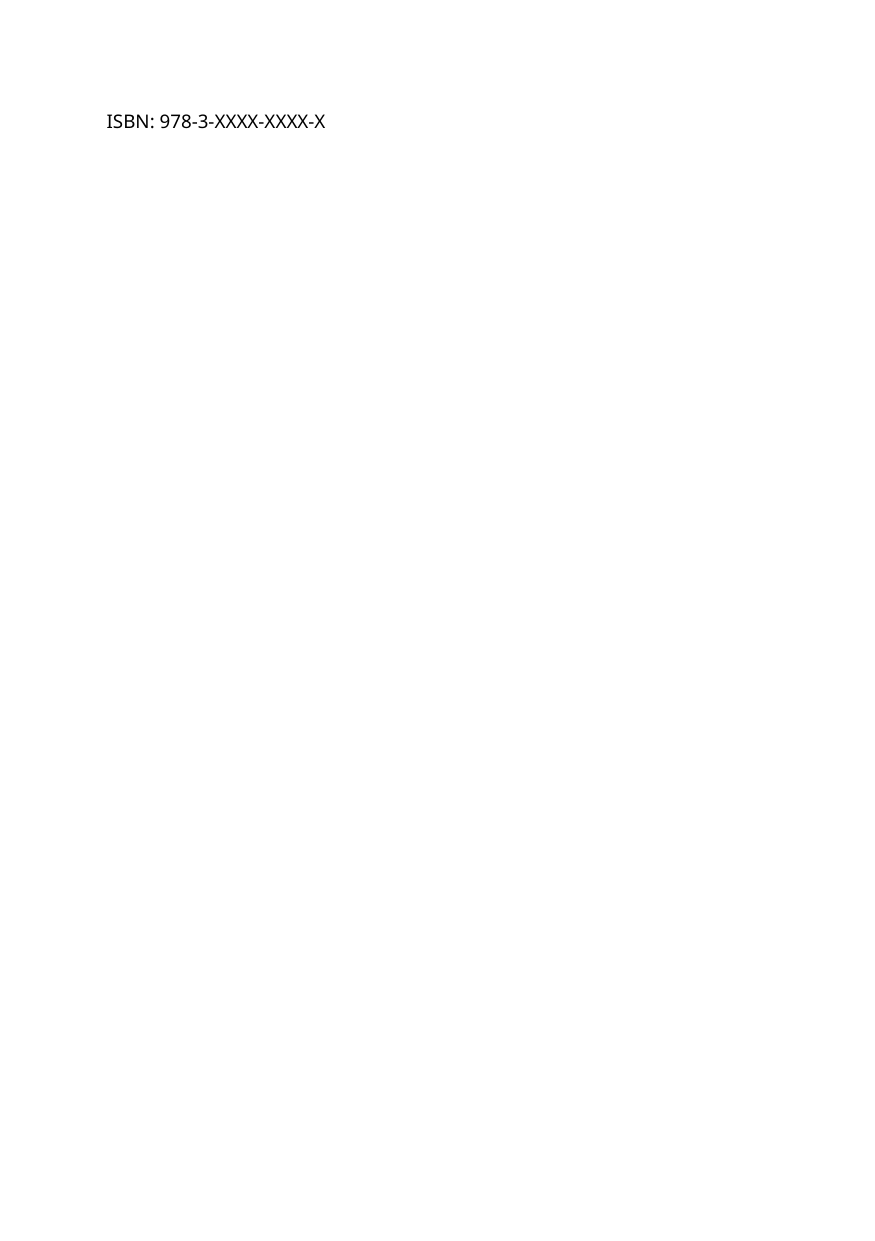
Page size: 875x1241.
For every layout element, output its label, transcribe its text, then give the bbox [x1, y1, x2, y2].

text ISBN: 978-3-XXXX-XXXX-X [106, 108, 779, 134]
